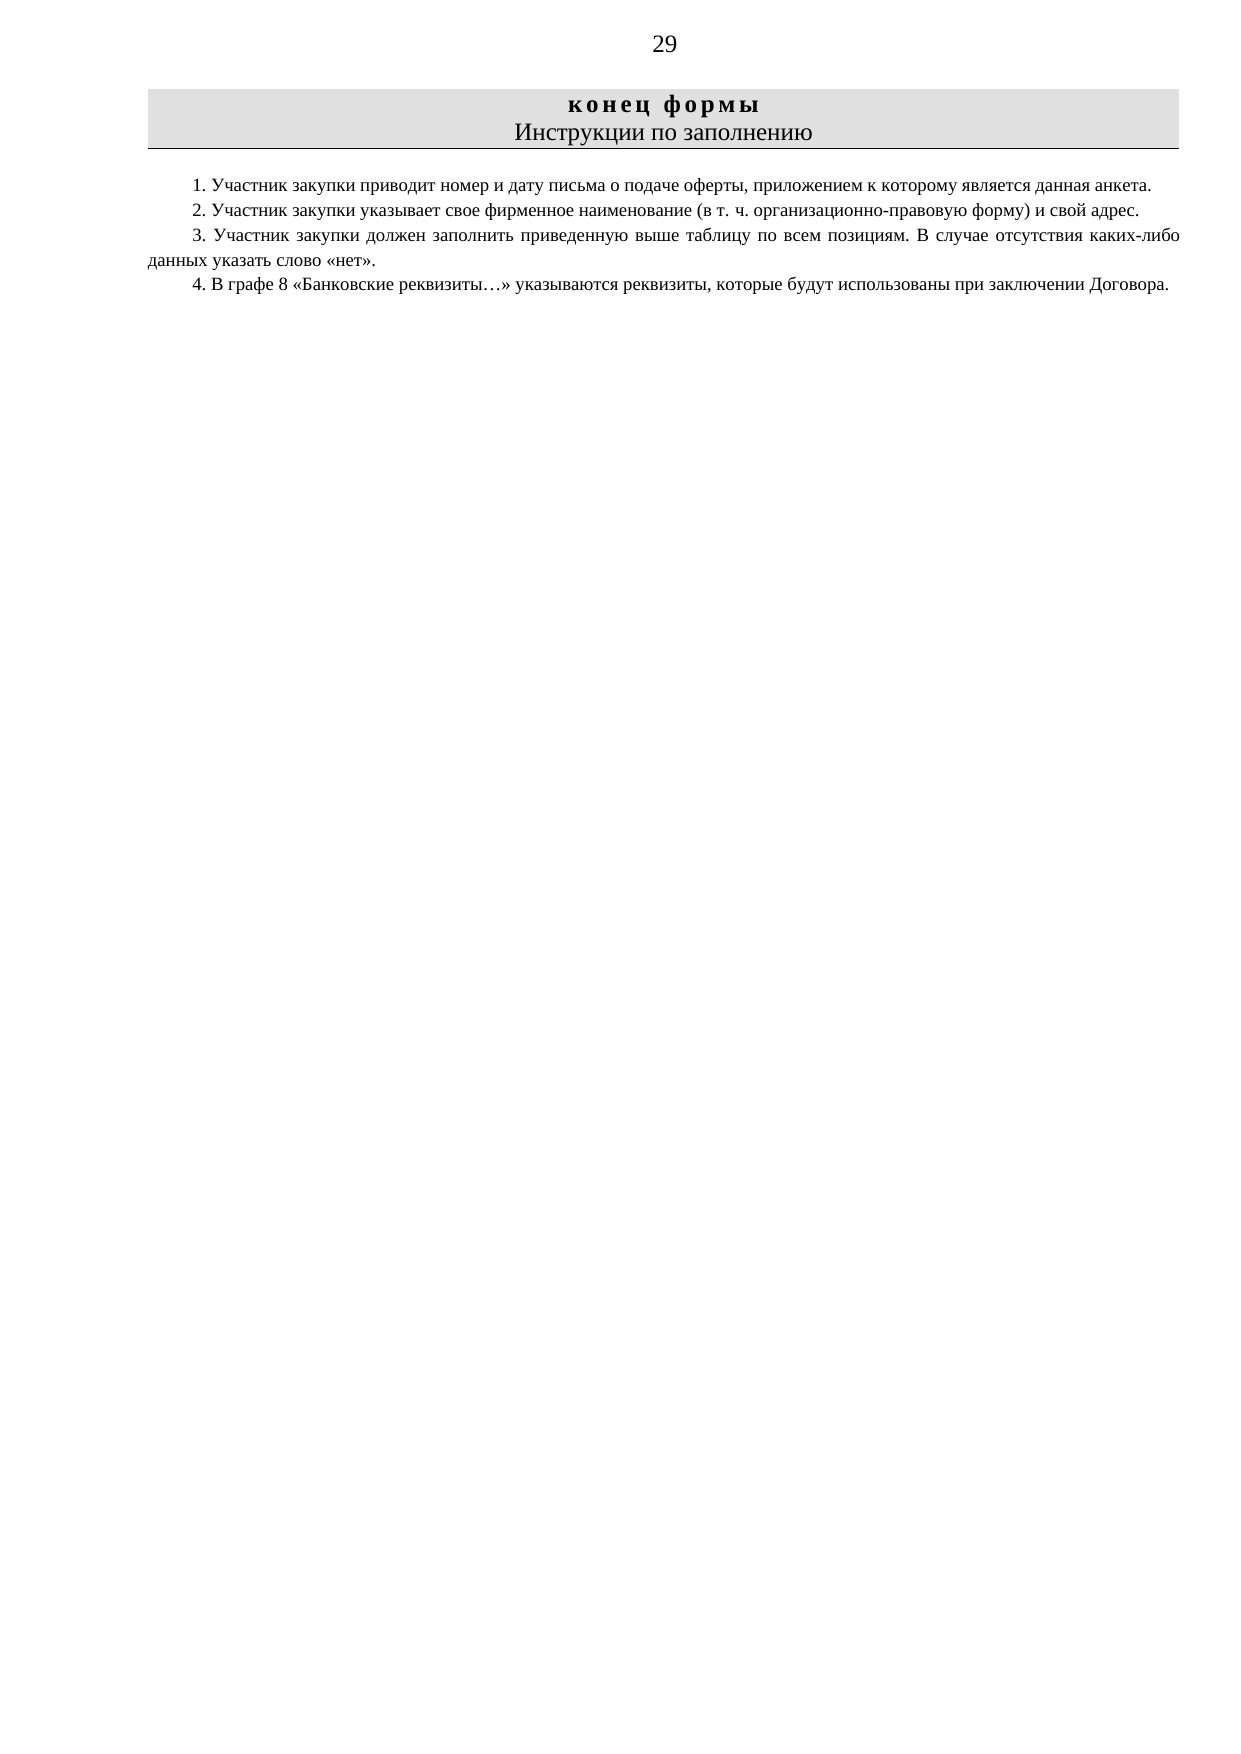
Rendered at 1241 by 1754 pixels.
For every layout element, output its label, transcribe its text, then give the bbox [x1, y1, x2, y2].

text 1. Участник закупки приводит номер и дату письма о подаче оферты, приложением к которому является данная анкета. [148, 174, 1181, 196]
text 2. Участник закупки указывает свое фирменное наименование (в т. ч. организационно-правовую форму) и свой адрес. [148, 199, 1181, 220]
text 3. Участник закупки должен заполнить приведенную выше таблицу по всем позициям. В случае отсутствия каких-либо данных указать слово «нет». [148, 224, 1181, 270]
text Инструкции по заполнению [148, 117, 1179, 148]
text 4. В графе 8 «Банковские реквизиты…» указываются реквизиты, которые будут использованы при заключении Договора. [148, 273, 1181, 295]
text конец формы [148, 89, 1179, 117]
